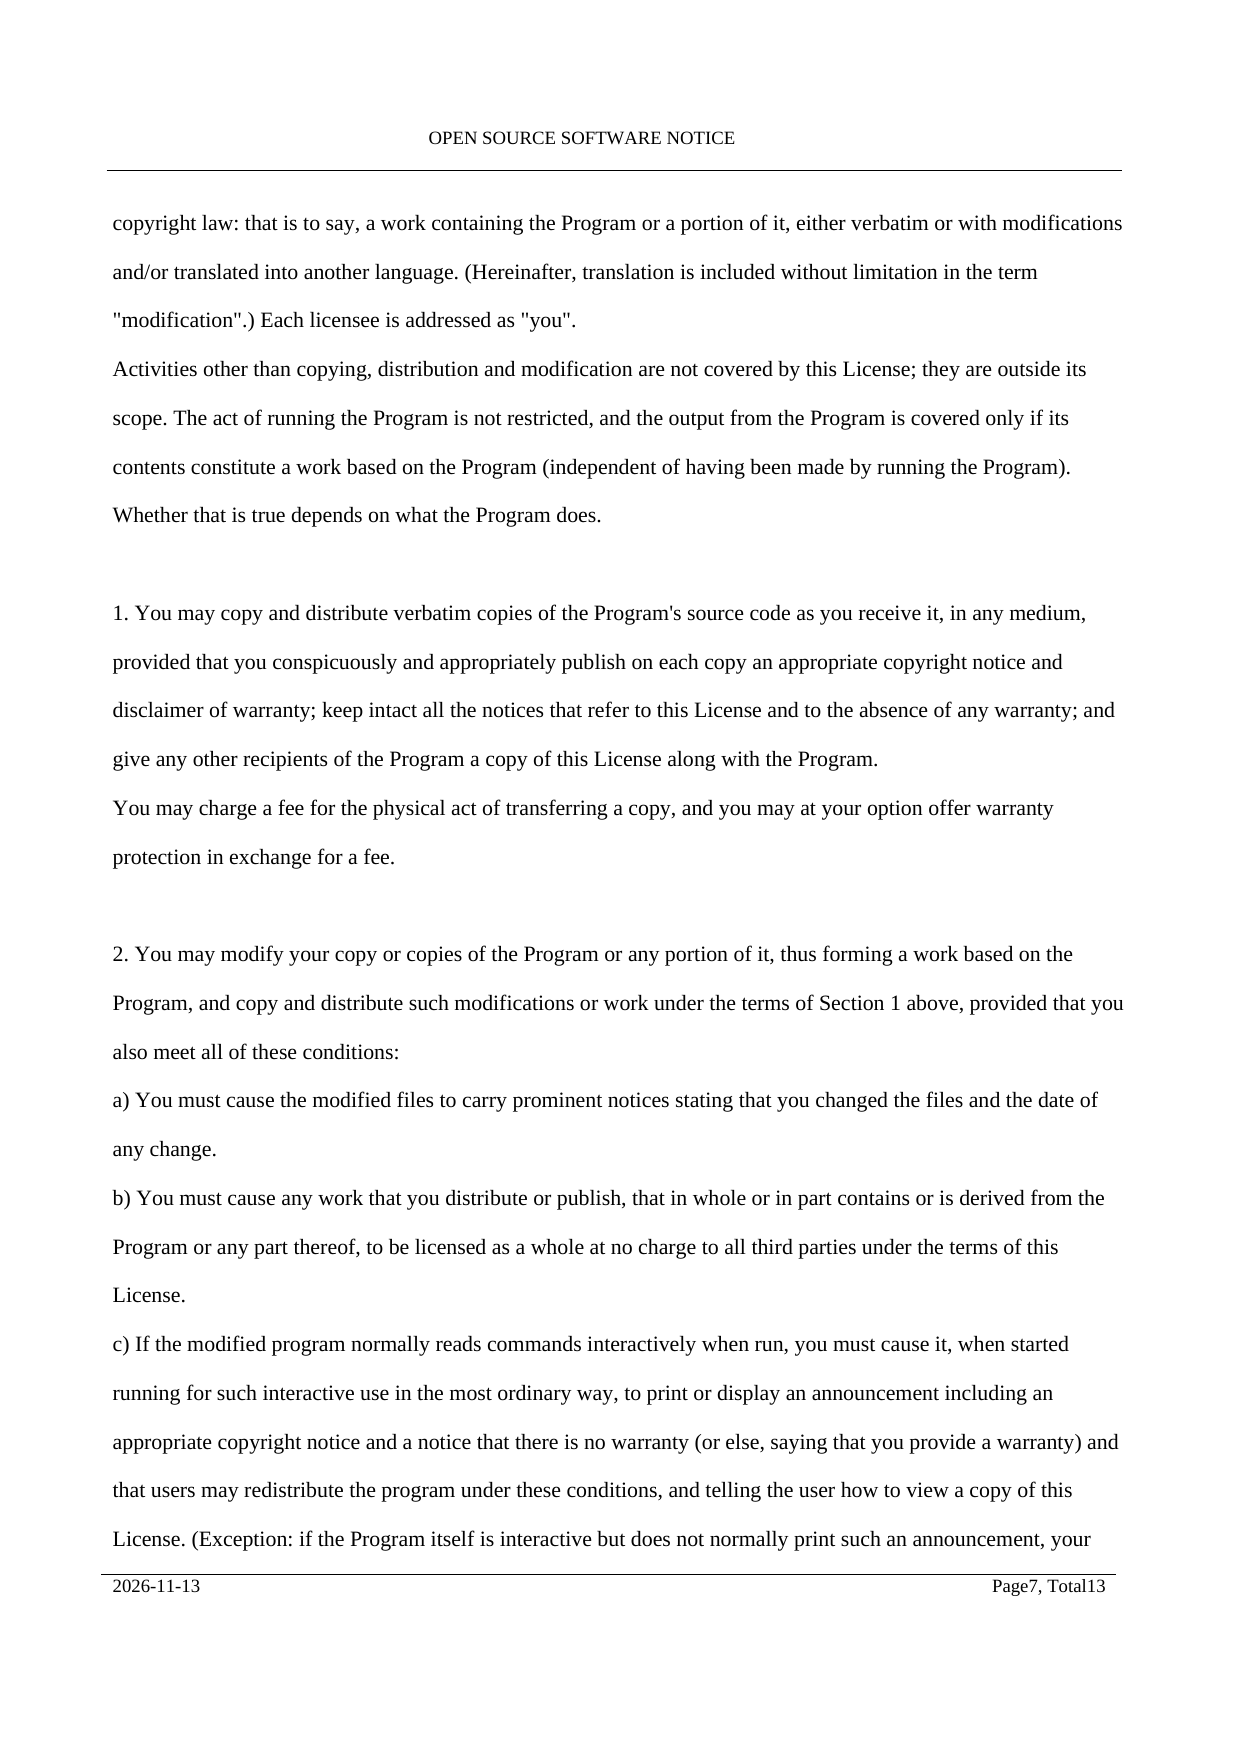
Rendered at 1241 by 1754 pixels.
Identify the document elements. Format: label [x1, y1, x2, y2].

text [112, 206, 1128, 1555]
